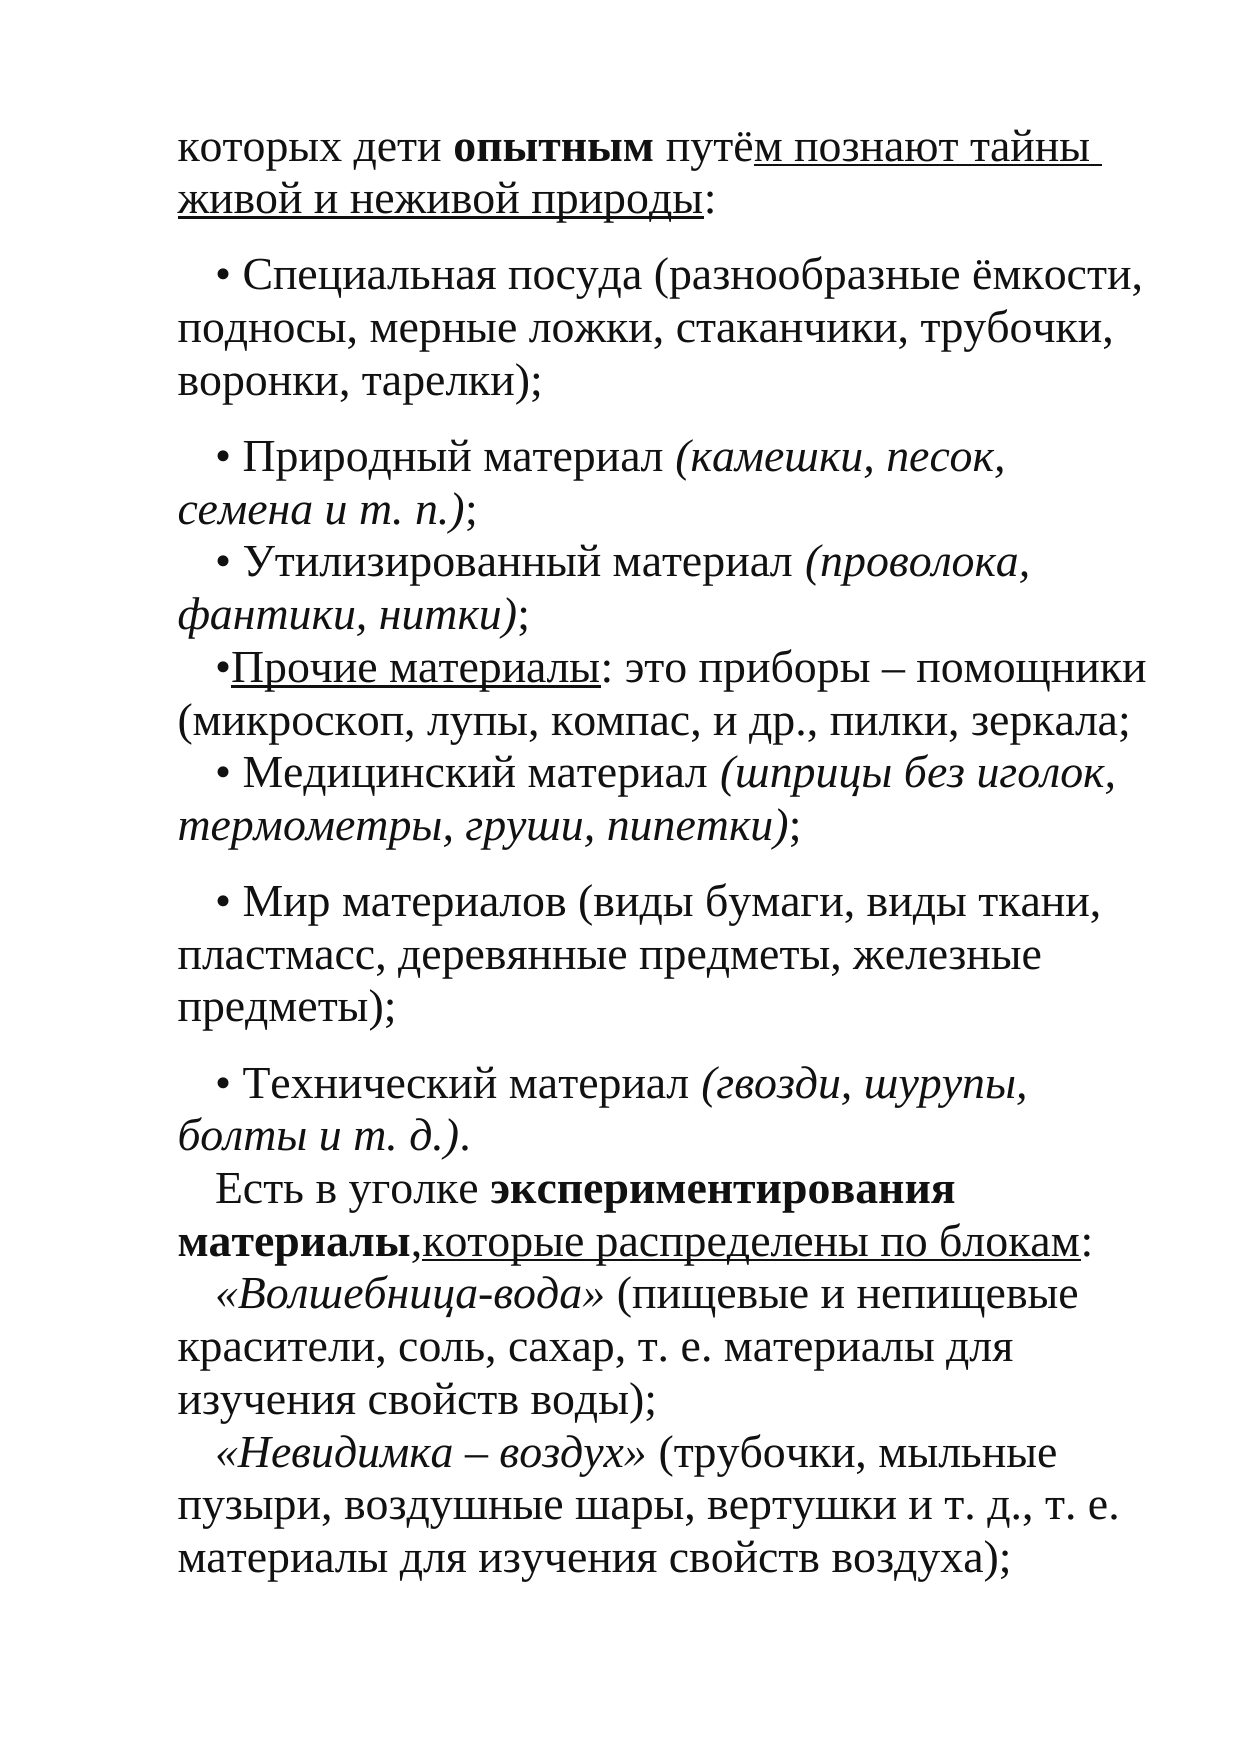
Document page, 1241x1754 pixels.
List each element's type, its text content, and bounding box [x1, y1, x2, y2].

text • Утилизированный материал (проволока, фантики, нитки); [177, 534, 1152, 639]
text • Специальная посуда (разнообразные ёмкости, подносы, мерные ложки, стаканчики, трубочки, воронки, тарелки); [177, 247, 1152, 405]
text • Мир материалов (виды бумаги, виды ткани, пластмасс, деревянные предметы, железные предметы); [177, 874, 1152, 1032]
text «Волшебница-вода» (пищевые и непищевые красители, соль, сахар, т. е. материалы для изучения свойств воды); [177, 1266, 1152, 1424]
text • Медицинский материал (шприцы без иголок, термометры, груши, пипетки); [177, 745, 1152, 850]
text • Природный материал (камешки, песок, семена и т. п.); [177, 428, 1152, 534]
text Есть в уголке экспериментирования материалы,которые распределены по блокам: [177, 1161, 1152, 1266]
text • Технический материал (гвозди, шурупы, болты и т. д.). [177, 1055, 1152, 1161]
text •Прочие материалы: это приборы – помощники (микроскоп, лупы, компас, и др., пилки, зеркала; [177, 639, 1152, 745]
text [177, 118, 1152, 223]
text «Невидимка – воздух» (трубочки, мыльные пузыри, воздушные шары, вертушки и т. д., т. е. материалы для изучения свойств воздуха); [177, 1424, 1152, 1582]
